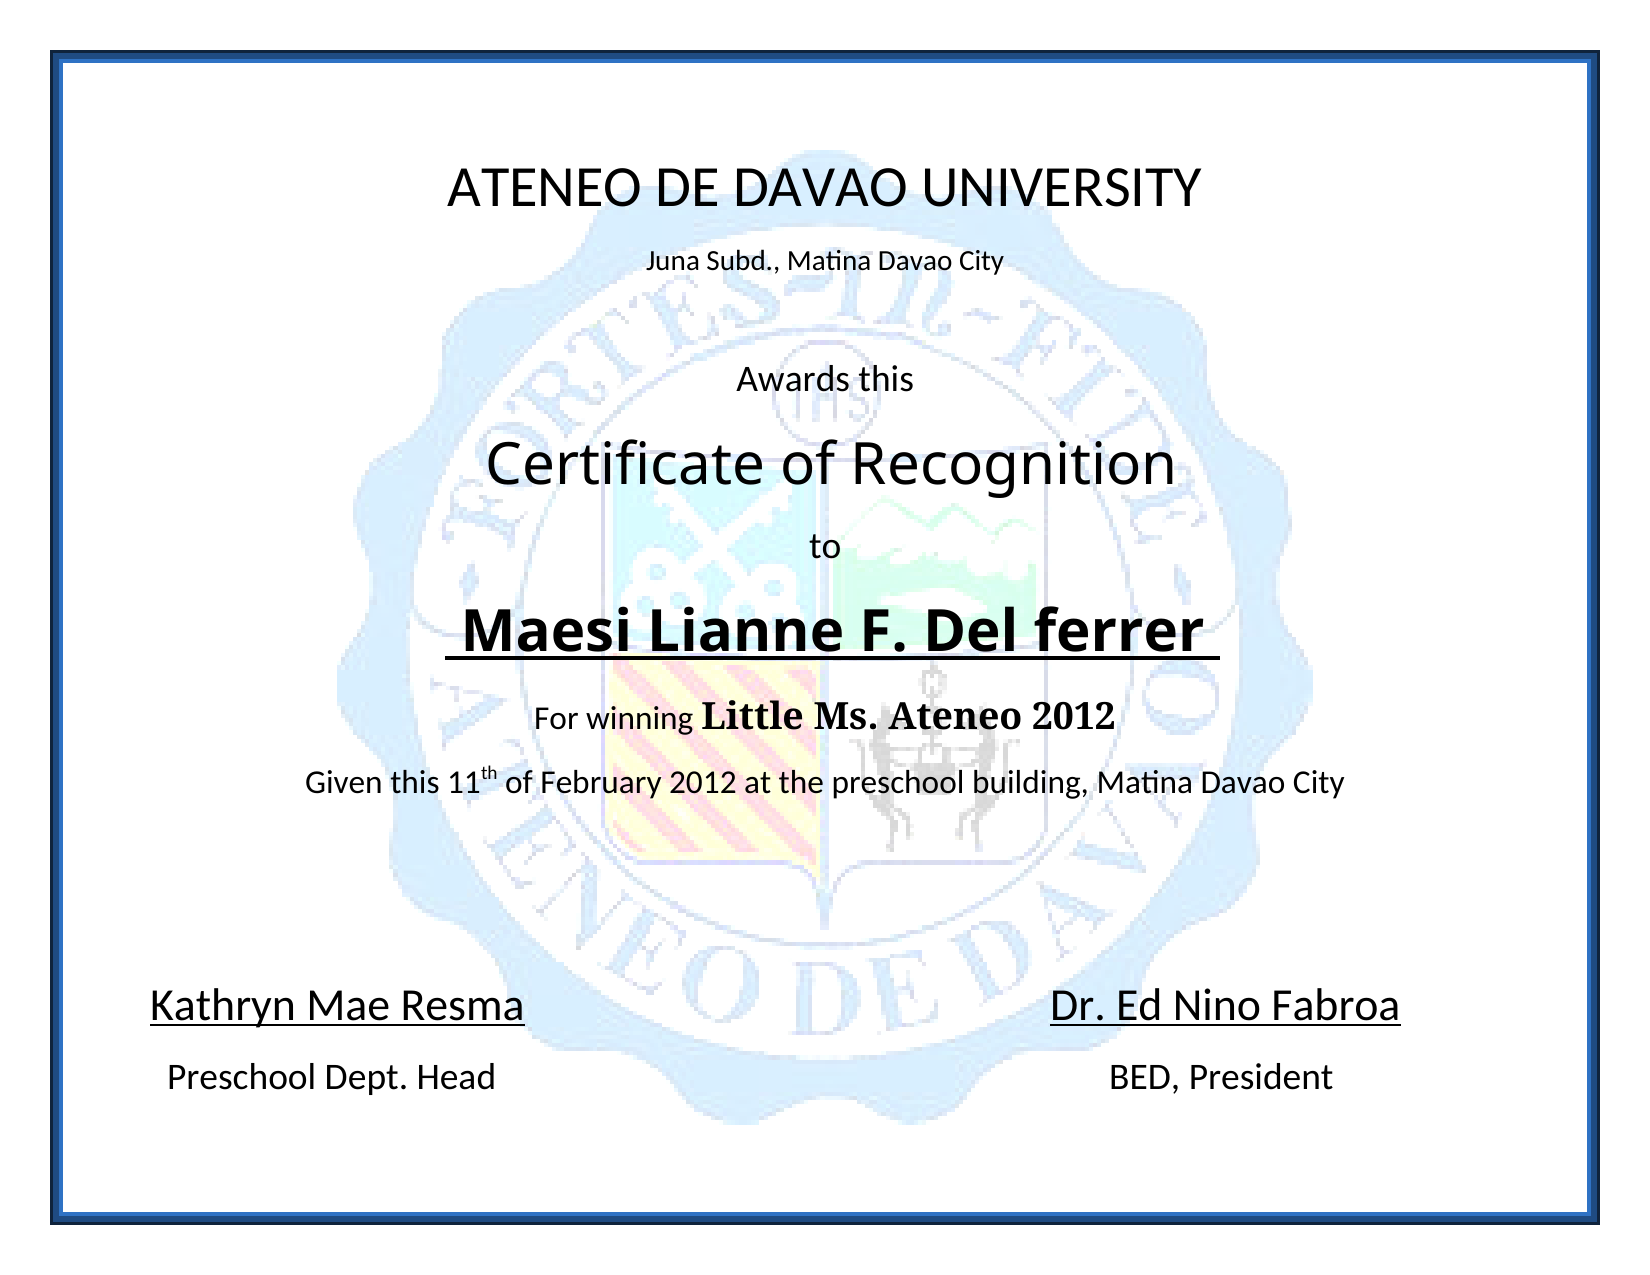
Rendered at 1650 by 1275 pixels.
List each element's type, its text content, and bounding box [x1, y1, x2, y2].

text Preschool Dept. Head BED, President [150, 1053, 1500, 1099]
text ATENEO DE DAVAO UNIVERSITY [150, 150, 1500, 221]
text For winning Little Ms. Ateneo 2012 [150, 689, 1500, 740]
text Awards this [150, 355, 1500, 401]
text Certificate of Recognition [150, 422, 1500, 501]
text Kathryn Mae Resma Dr. Ed Nino Fabroa [150, 976, 1500, 1032]
text Juna Subd., Matina Davao City [150, 242, 1500, 278]
text Given this 11th of February 2012 at the preschool building, Matina Davao City [150, 761, 1500, 802]
text Maesi Lianne F. Del ferrer [150, 589, 1500, 668]
text to [150, 522, 1500, 568]
